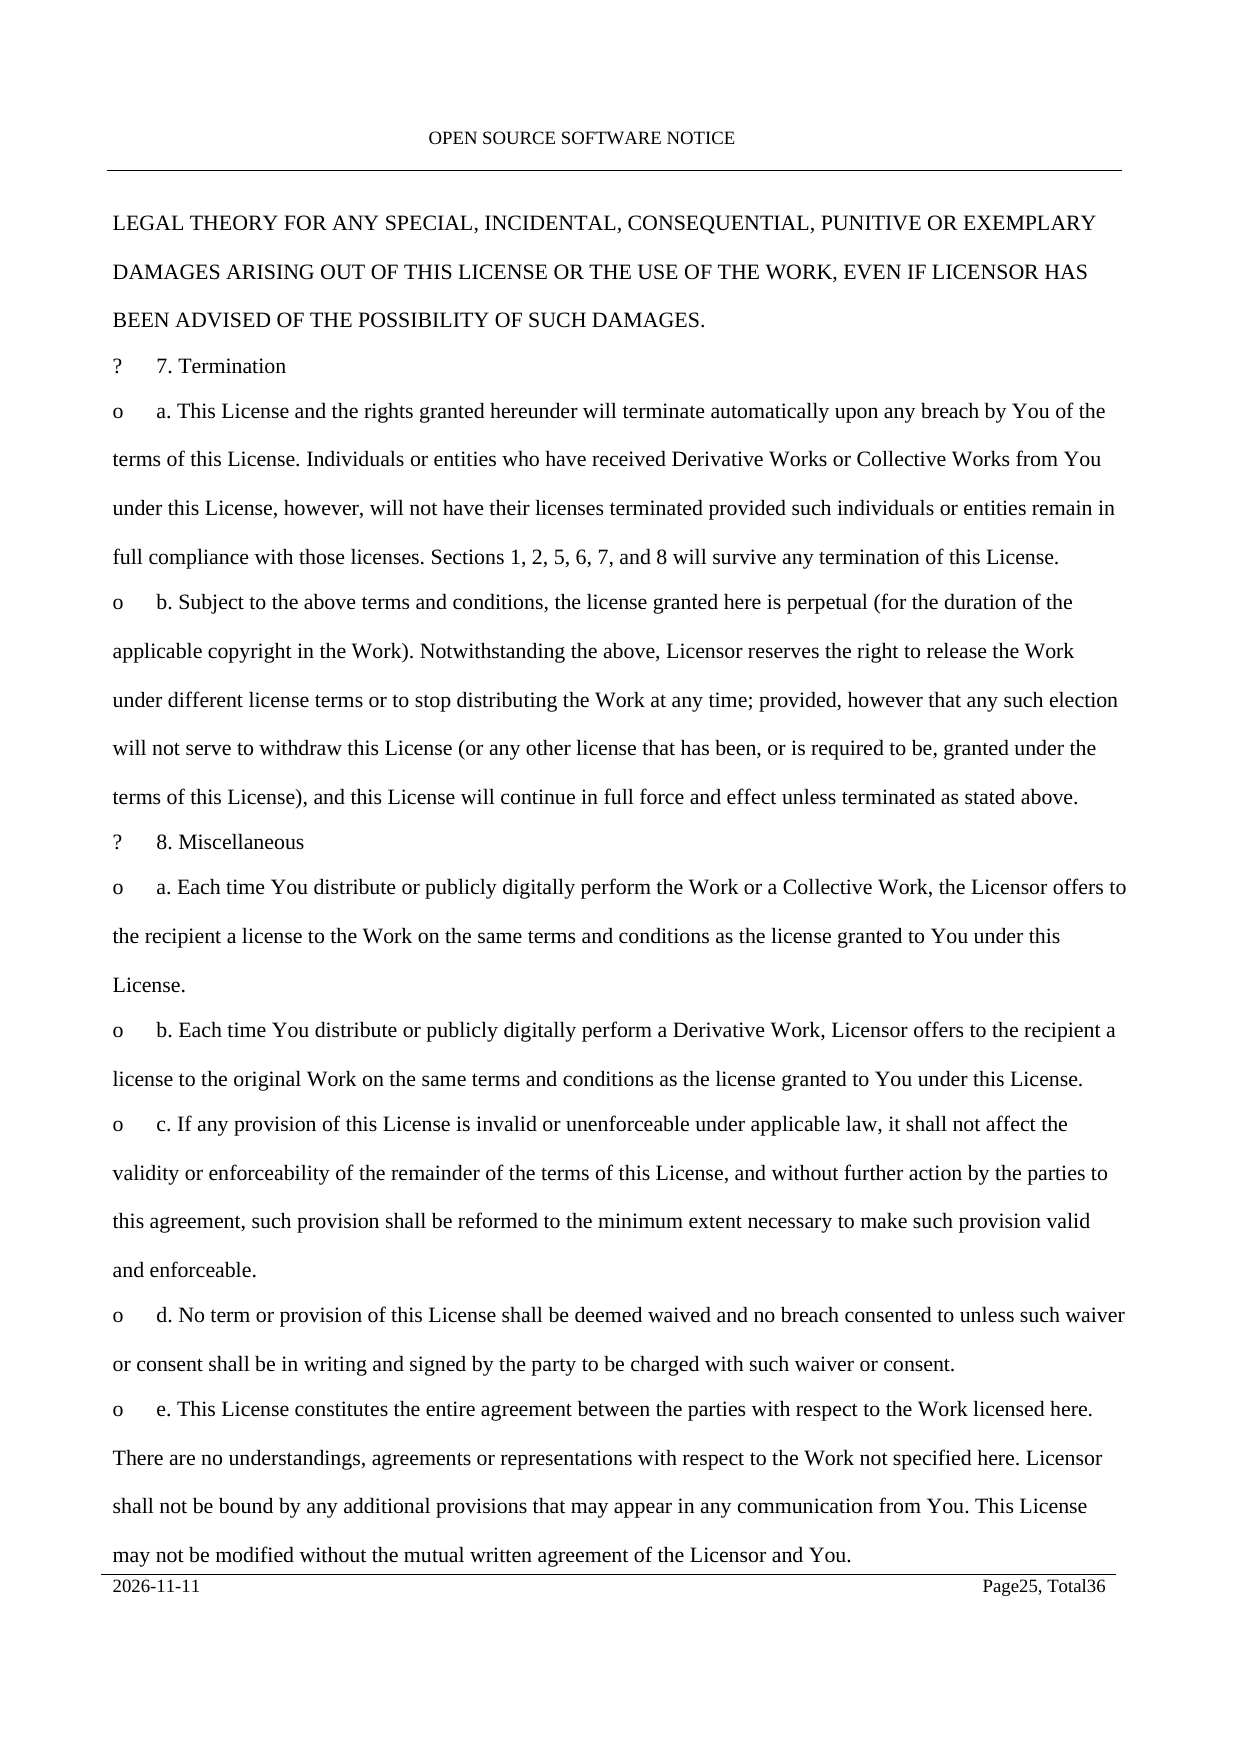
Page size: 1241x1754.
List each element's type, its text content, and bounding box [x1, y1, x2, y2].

text ? 7. Termination [112, 349, 1128, 381]
text o b. Each time You distribute or publicly digitally perform a Derivative Work, Licensor offers to the recipient a license to the original Work on the same terms and conditions as the license granted to You under this License. [112, 1013, 1128, 1094]
text o a. This License and the rights granted hereunder will terminate automatically upon any breach by You of the terms of this License. Individuals or entities who have received Derivative Works or Collective Works from You under this License, however, will not have their licenses terminated provided such individuals or entities remain in full compliance with those licenses. Sections 1, 2, 5, 6, 7, and 8 will survive any termination of this License. [112, 394, 1128, 573]
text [112, 206, 1128, 336]
text o b. Subject to the above terms and conditions, the license granted here is perpetual (for the duration of the applicable copyright in the Work). Notwithstanding the above, Licensor reserves the right to release the Work under different license terms or to stop distributing the Work at any time; provided, however that any such election will not serve to withdraw this License (or any other license that has been, or is required to be, granted under the terms of this License), and this License will continue in full force and effect unless terminated as stated above. [112, 585, 1128, 813]
text o d. No term or provision of this License shall be deemed waived and no breach consented to unless such waiver or consent shall be in writing and signed by the party to be charged with such waiver or consent. [112, 1298, 1128, 1380]
text ? 8. Miscellaneous [112, 826, 1128, 858]
text o c. If any provision of this License is invalid or unenforceable under applicable law, it shall not affect the validity or enforceability of the remainder of the terms of this License, and without further action by the parties to this agreement, such provision shall be reformed to the minimum extent necessary to make such provision valid and enforceable. [112, 1107, 1128, 1286]
text o a. Each time You distribute or publicly digitally perform the Work or a Collective Work, the Licensor offers to the recipient a license to the Work on the same terms and conditions as the license granted to You under this License. [112, 871, 1128, 1001]
text o e. This License constitutes the entire agreement between the parties with respect to the Work licensed here. There are no understandings, agreements or representations with respect to the Work not specified here. Licensor shall not be bound by any additional provisions that may appear in any communication from You. This License may not be modified without the mutual written agreement of the Licensor and You. [112, 1392, 1128, 1571]
